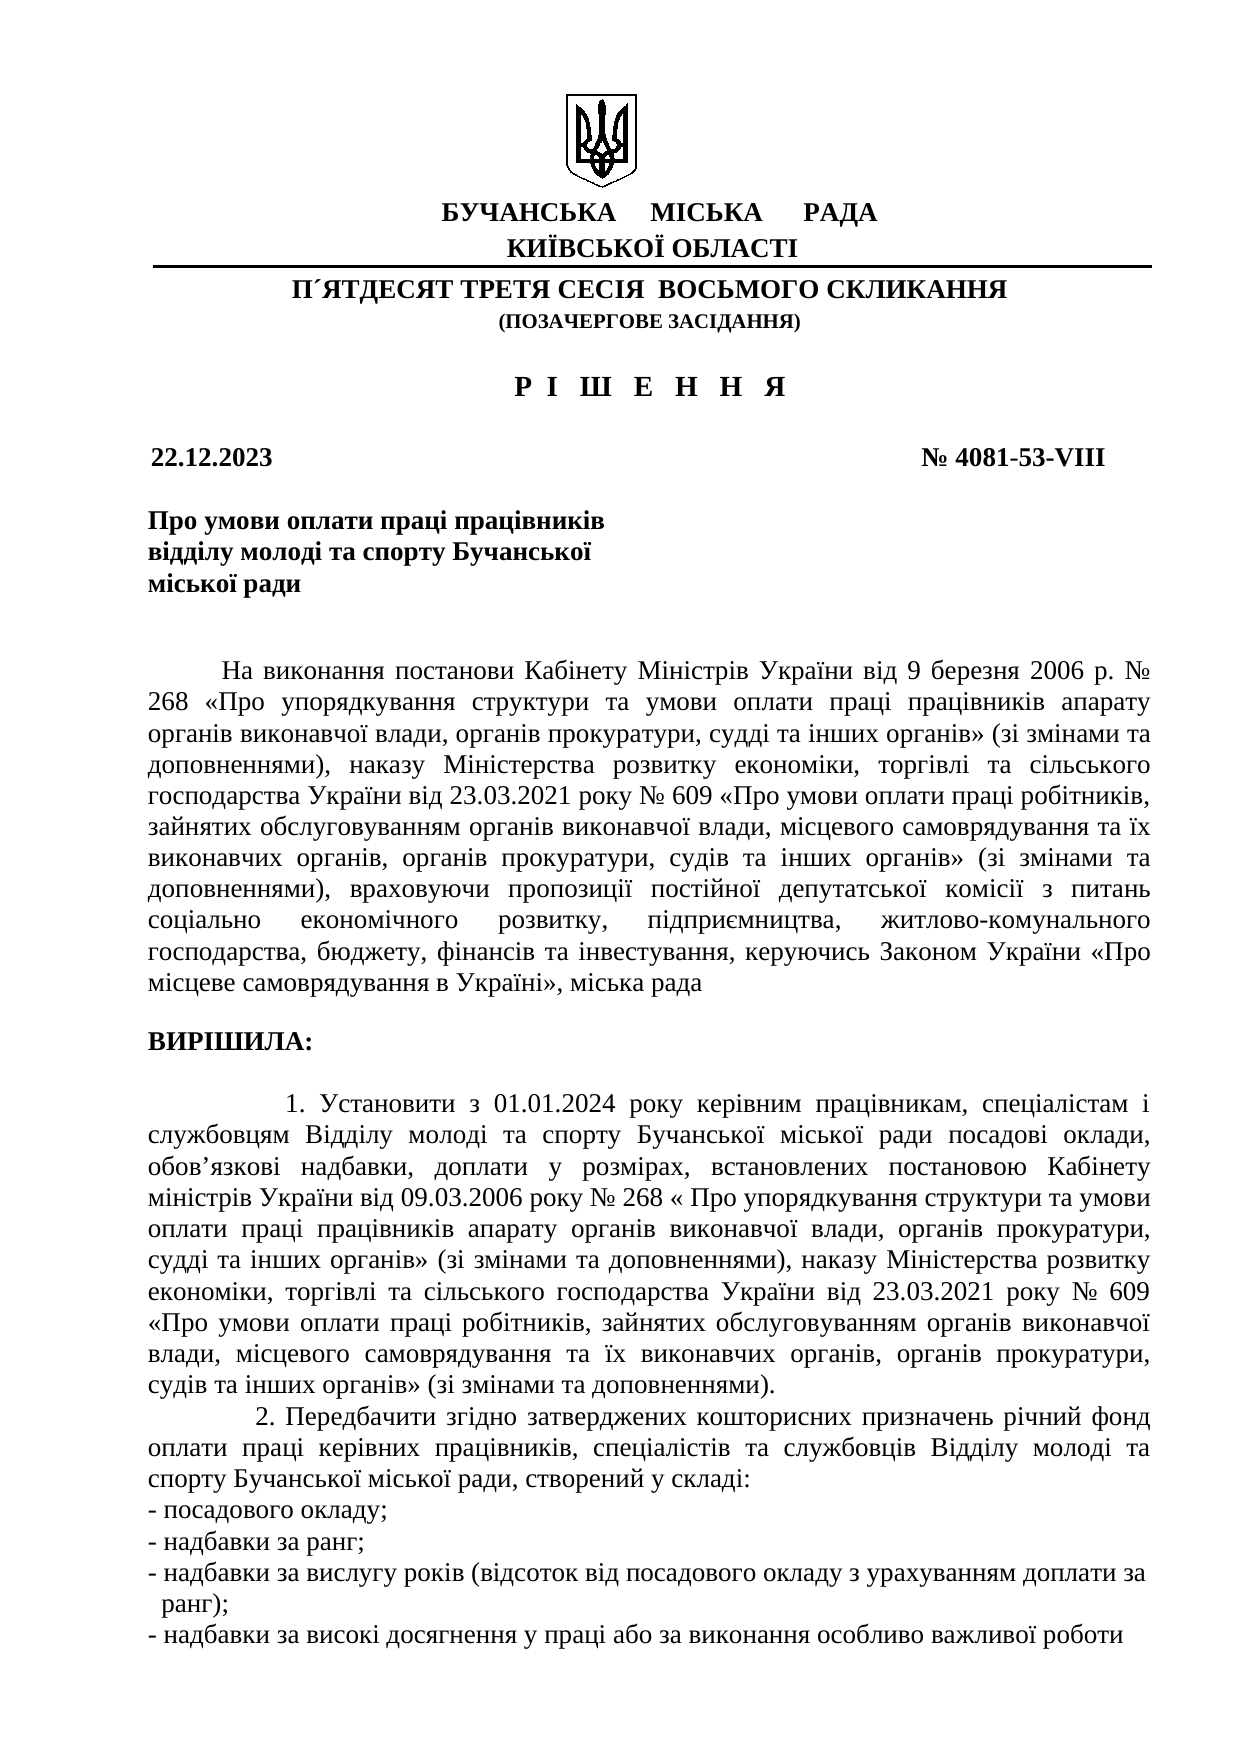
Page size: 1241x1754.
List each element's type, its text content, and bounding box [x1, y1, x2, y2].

text Про умови оплати праці працівників [148, 504, 1152, 536]
text На виконання постанови Кабінету Міністрів України від 9 березня 2006 р. № 268 «Про упорядкування структури та умови оплати праці працівників апарату органів виконавчої влади, органів прокуратури, судді та інших органів» (зі змінами та доповненнями), наказу Міністерства розвитку економіки, торгівлі та сільського господарства України від 23.03.2021 року № 609 «Про умови оплати праці робітників, зайнятих обслуговуванням органів виконавчої влади, місцевого самоврядування та їх виконавчих органів, органів прокуратури, судів та інших органів» (зі змінами та доповненнями), враховуючи пропозиції постійної депутатської комісії з питань соціально економічного розвитку, підприємництва, житлово-комунального господарства, бюджету, фінансів та інвестування, керуючись Законом України «Про місцеве самоврядування в Україні», міська рада [148, 654, 1152, 997]
text - надбавки за високі досягнення у праці або за виконання особливо важливої роботи [148, 1619, 1152, 1650]
text міської ради [148, 567, 1152, 598]
text 1. Установити з 01.01.2024 року керівним працівникам, спеціалістам і службовцям Відділу молоді та спорту Бучанської міської ради посадові оклади, обов’язкові надбавки, доплати у розмірах, встановлених постановою Кабінету міністрів України від 09.03.2006 року № 268 « Про упорядкування структури та умови оплати праці працівників апарату органів виконавчої влади, органів прокуратури, судді та інших органів» (зі змінами та доповненнями), наказу Міністерства розвитку економіки, торгівлі та сільського господарства України від 23.03.2021 року № 609 «Про умови оплати праці робітників, зайнятих обслуговуванням органів виконавчої влади, місцевого самоврядування та їх виконавчих органів, органів прокуратури, судів та інших органів» (зі змінами та доповненнями). [148, 1087, 1152, 1400]
text - надбавки за ранг; [148, 1525, 1152, 1556]
text - надбавки за вислугу років (відсоток від посадового окладу з урахуванням доплати за [148, 1556, 1152, 1587]
text (ПОЗАЧЕРГОВЕ ЗАСІДАННЯ) [148, 309, 1152, 333]
text відділу молоді та спорту Бучанської [148, 536, 1152, 567]
text - посадового окладу; [148, 1494, 1152, 1525]
text ранг); [148, 1587, 1152, 1619]
text ВИРІШИЛА: [148, 1025, 1152, 1056]
text БУЧАНСЬКА МІСЬКА РАДА [148, 196, 1152, 227]
text 22.12.2023 № 4081-53-VIІІ [103, 441, 1152, 472]
text КИЇВСЬКОЇ ОБЛАСТІ [153, 232, 1152, 265]
text 2. Передбачити згідно затверджених кошторисних призначень річний фонд оплати праці керівних працівників, спеціалістів та службовців Відділу молоді та спорту Бучанської міської ради, створений у складі: [148, 1400, 1152, 1494]
text ПˊЯТДЕСЯТ ТРЕТЯ СЕСІЯ ВОСЬМОГО СКЛИКАННЯ [148, 273, 1152, 304]
text Р І Ш Е Н Н Я [148, 369, 1152, 403]
